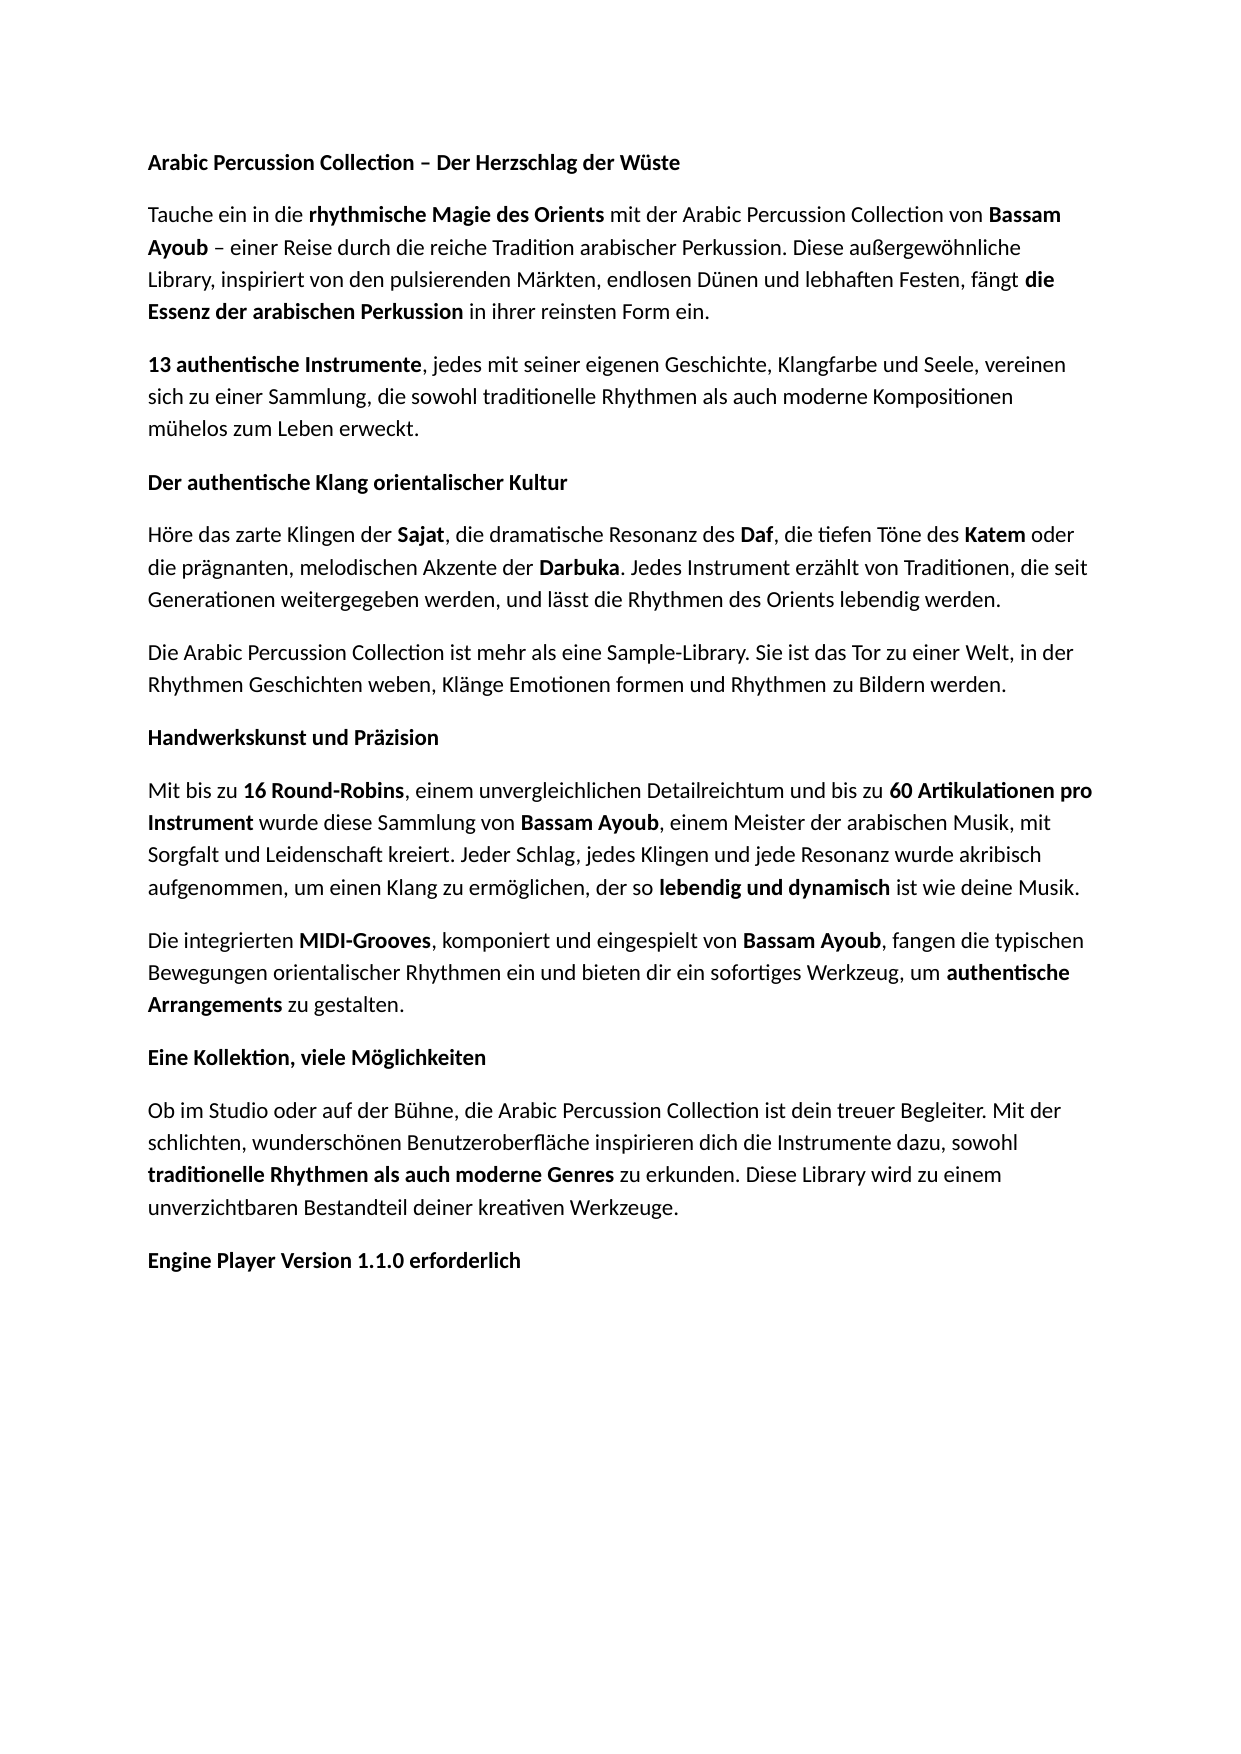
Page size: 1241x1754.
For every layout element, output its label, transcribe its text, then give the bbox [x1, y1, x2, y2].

text Tauche ein in die rhythmische Magie des Orients mit der Arabic Percussion Collection von Bassam Ayoub – einer Reise durch die reiche Tradition arabischer Perkussion. Diese außergewöhnliche Library, inspiriert von den pulsierenden Märkten, endlosen Dünen und lebhaften Festen, fängt die Essenz der arabischen Perkussion in ihrer reinsten Form ein. [148, 201, 1093, 325]
text Eine Kollektion, viele Möglichkeiten [148, 1043, 1093, 1071]
text Der authentische Klang orientalischer Kultur [148, 468, 1093, 496]
text Höre das zarte Klingen der Sajat, die dramatische Resonanz des Daf, die tiefen Töne des Katem oder die prägnanten, melodischen Akzente der Darbuka. Jedes Instrument erzählt von Traditionen, die seit Generationen weitergegeben werden, und lässt die Rhythmen des Orients lebendig werden. [148, 521, 1093, 613]
text Engine Player Version 1.1.0 erforderlich [148, 1246, 1093, 1274]
text 13 authentische Instrumente, jedes mit seiner eigenen Geschichte, Klangfarbe und Seele, vereinen sich zu einer Sammlung, die sowohl traditionelle Rhythmen als auch moderne Kompositionen mühelos zum Leben erweckt. [148, 350, 1093, 443]
text Ob im Studio oder auf der Bühne, die Arabic Percussion Collection ist dein treuer Begleiter. Mit der schlichten, wunderschönen Benutzeroberfläche inspirieren dich die Instrumente dazu, sowohl traditionelle Rhythmen als auch moderne Genres zu erkunden. Diese Library wird zu einem unverzichtbaren Bestandteil deiner kreativen Werkzeuge. [148, 1096, 1093, 1221]
text Mit bis zu 16 Round-Robins, einem unvergleichlichen Detailreichtum und bis zu 60 Artikulationen pro Instrument wurde diese Sammlung von Bassam Ayoub, einem Meister der arabischen Musik, mit Sorgfalt und Leidenschaft kreiert. Jeder Schlag, jedes Klingen und jede Resonanz wurde akribisch aufgenommen, um einen Klang zu ermöglichen, der so lebendig und dynamisch ist wie deine Musik. [148, 776, 1093, 901]
text Arabic Percussion Collection – Der Herzschlag der Wüste [148, 148, 1093, 176]
text Die Arabic Percussion Collection ist mehr als eine Sample-Library. Sie ist das Tor zu einer Welt, in der Rhythmen Geschichten weben, Klänge Emotionen formen und Rhythmen zu Bildern werden. [148, 638, 1093, 698]
text Die integrierten MIDI-Grooves, komponiert und eingespielt von Bassam Ayoub, fangen die typischen Bewegungen orientalischer Rhythmen ein und bieten dir ein sofortiges Werkzeug, um authentische Arrangements zu gestalten. [148, 926, 1093, 1018]
text Handwerkskunst und Präzision [148, 723, 1093, 751]
